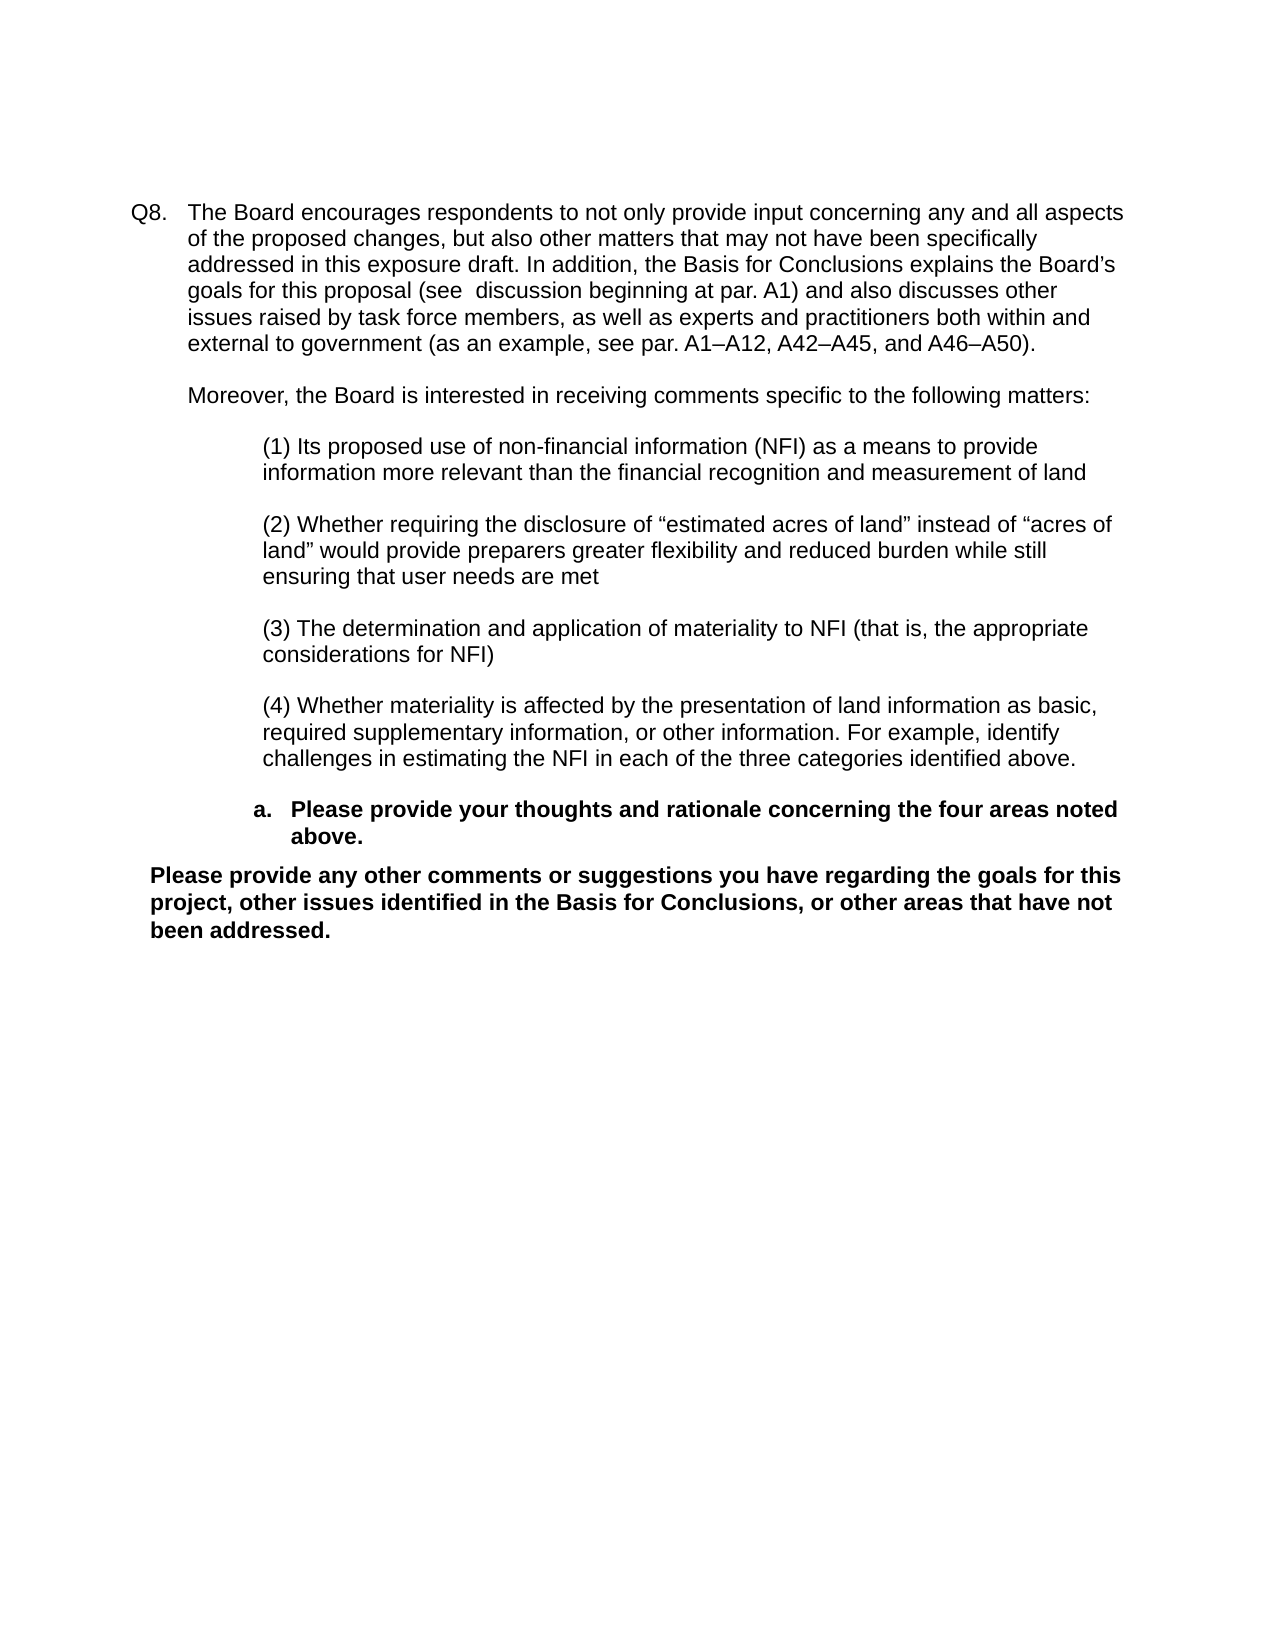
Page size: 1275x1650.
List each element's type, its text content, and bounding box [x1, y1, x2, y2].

list The Board encourages respondents to not only provide input concerning any and all aspects of the proposed changes, but also other matters that may not have been specifically addressed in this exposure draft. In addition, the Basis for Conclusions explains the Board’s goals for this proposal (see discussion beginning at par. A1) and also discusses other issues raised by task force members, as well as experts and practitioners both within and external to government (as an example, see par. A1–A12, A42–A45, and A46–A50). [131, 198, 1125, 357]
list Please provide your thoughts and rationale concerning the four areas noted above. [253, 796, 1125, 849]
text Please provide any other comments or suggestions you have regarding the goals for this project, other issues identified in the Basis for Conclusions, or other areas that have not been addressed. [150, 862, 1125, 943]
text (1) Its proposed use of non-financial information (NFI) as a means to provide information more relevant than the financial recognition and measurement of land [262, 433, 1125, 486]
text Moreover, the Board is interested in receiving comments specific to the following matters: [150, 382, 1125, 408]
text (2) Whether requiring the disclosure of “estimated acres of land” instead of “acres of land” would provide preparers greater flexibility and reduced burden while still ensuring that user needs are met [262, 511, 1125, 590]
text (3) The determination and application of materiality to NFI (that is, the appropriate considerations for NFI) [262, 615, 1125, 667]
text (4) Whether materiality is affected by the presentation of land information as basic, required supplementary information, or other information. For example, identify challenges in estimating the NFI in each of the three categories identified above. [262, 692, 1125, 771]
